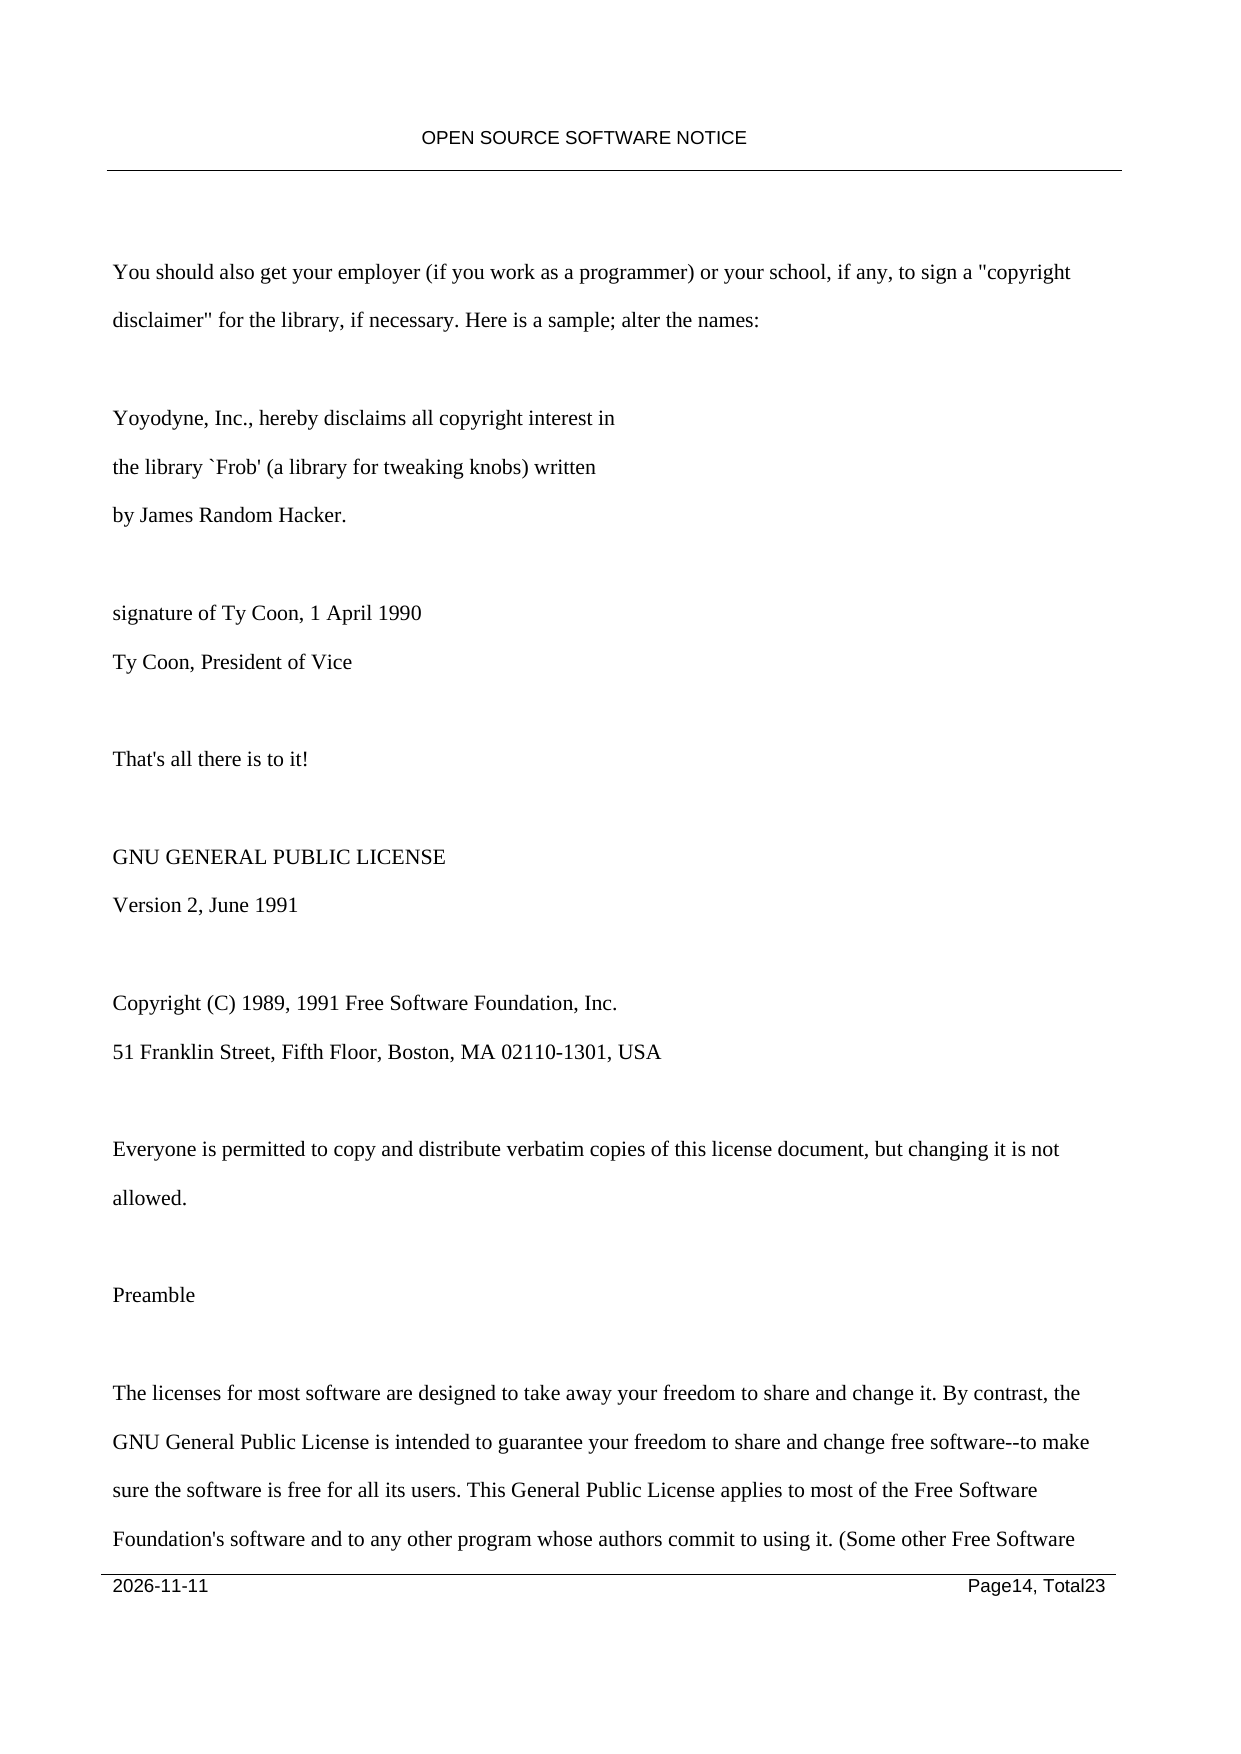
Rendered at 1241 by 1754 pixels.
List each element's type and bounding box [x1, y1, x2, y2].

text [112, 206, 1128, 1555]
